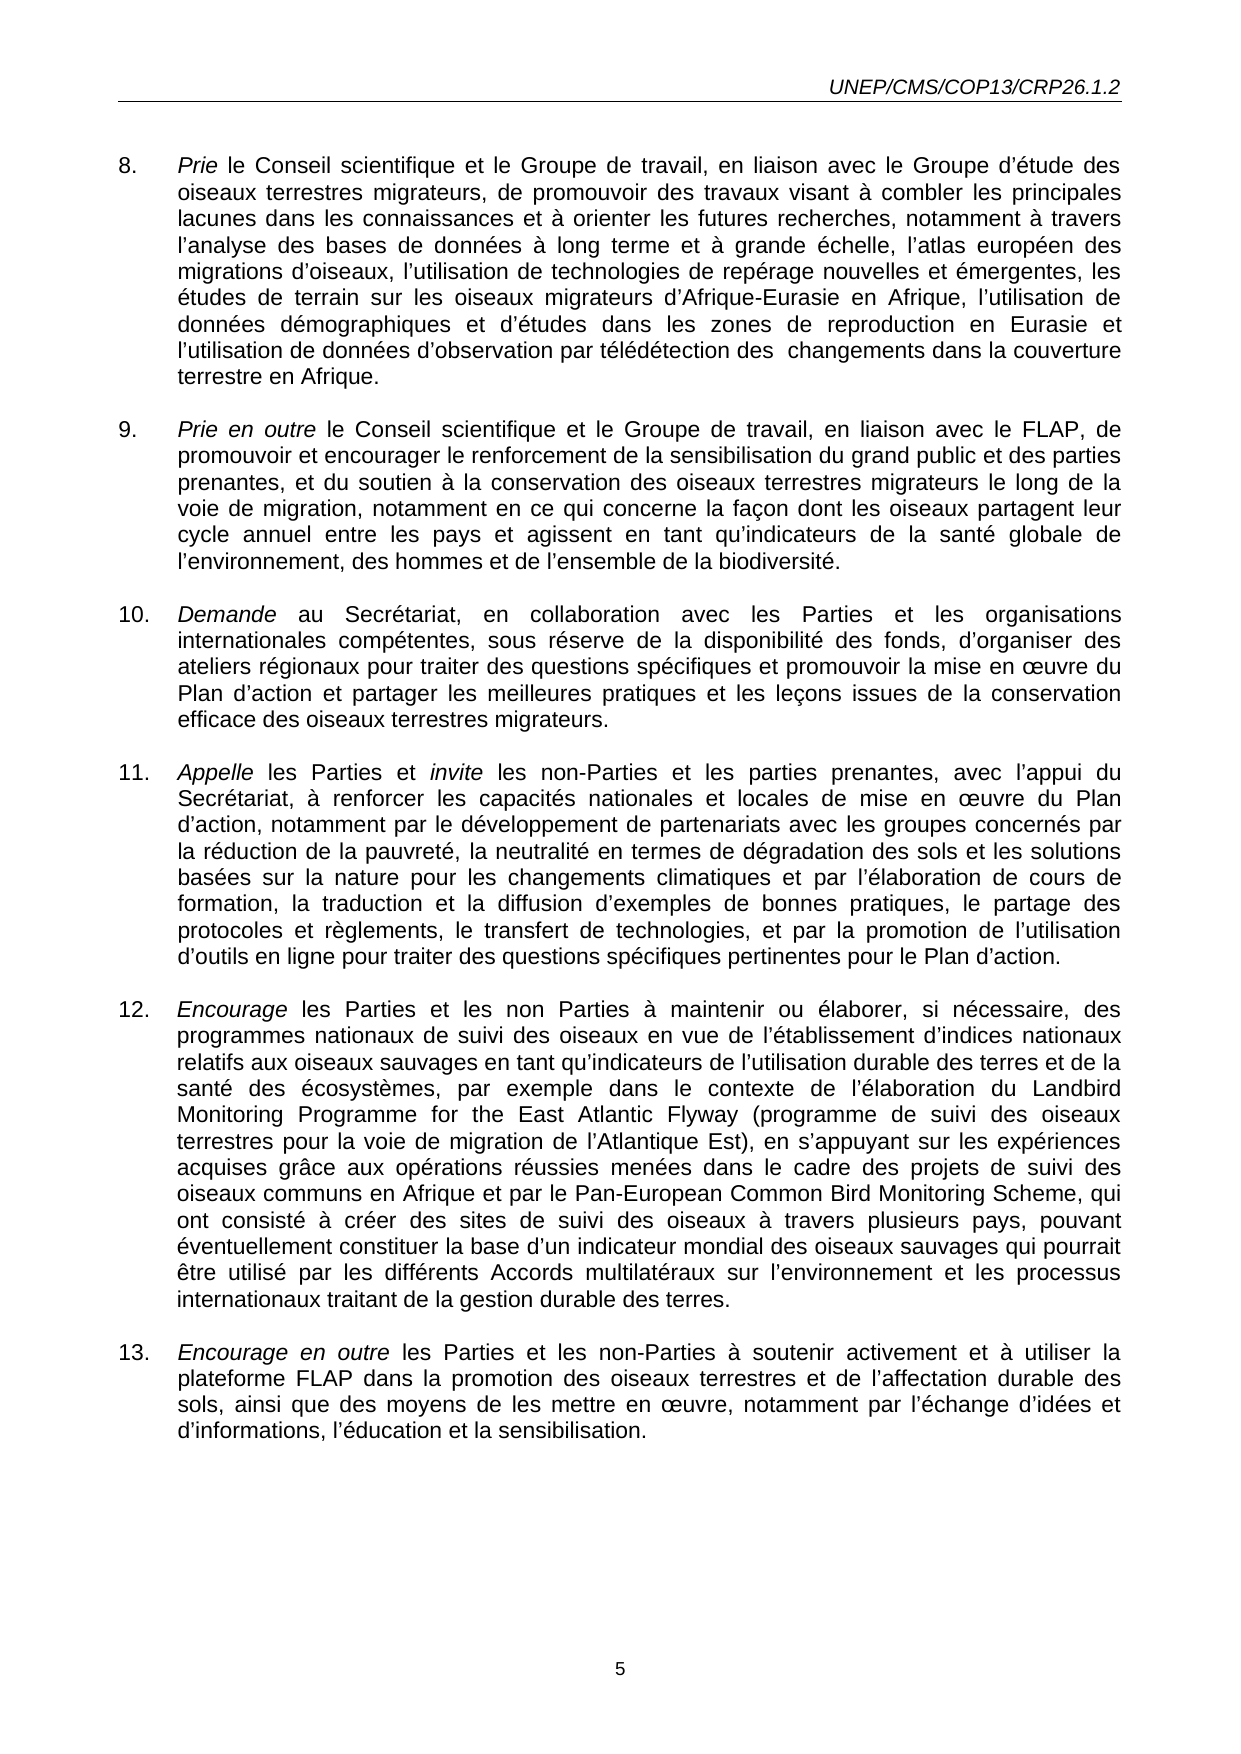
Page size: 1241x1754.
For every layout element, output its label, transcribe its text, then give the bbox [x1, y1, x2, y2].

list Demande au Secrétariat, en collaboration avec les Parties et les organisations internationales compétentes, sous réserve de la disponibilité des fonds, d’organiser des ateliers régionaux pour traiter des questions spécifiques et promouvoir la mise en œuvre du Plan d’action et partager les meilleures pratiques et les leçons issues de la conservation efficace des oiseaux terrestres migrateurs. [118, 601, 1122, 732]
list Prie en outre le Conseil scientifique et le Groupe de travail, en liaison avec le FLAP, de promouvoir et encourager le renforcement de la sensibilisation du grand public et des parties prenantes, et du soutien à la conservation des oiseaux terrestres migrateurs le long de la voie de migration, notamment en ce qui concerne la façon dont les oiseaux partagent leur cycle annuel entre les pays et agissent en tant qu’indicateurs de la santé globale de l’environnement, des hommes et de l’ensemble de la biodiversité. [118, 416, 1122, 574]
list Prie le Conseil scientifique et le Groupe de travail, en liaison avec le Groupe d’étude des oiseaux terrestres migrateurs, de promouvoir des travaux visant à combler les principales lacunes dans les connaissances et à orienter les futures recherches, notamment à travers l’analyse des bases de données à long terme et à grande échelle, l’atlas européen des migrations d’oiseaux, l’utilisation de technologies de repérage nouvelles et émergentes, les études de terrain sur les oiseaux migrateurs d’Afrique-Eurasie en Afrique, l’utilisation de données démographiques et d’études dans les zones de reproduction en Eurasie et l’utilisation de données d’observation par télédétection des changements dans la couverture terrestre en Afrique. [118, 152, 1122, 390]
list Appelle les Parties et invite les non-Parties et les parties prenantes, avec l’appui du Secrétariat, à renforcer les capacités nationales et locales de mise en œuvre du Plan d’action, notamment par le développement de partenariats avec les groupes concernés par la réduction de la pauvreté, la neutralité en termes de dégradation des sols et les solutions basées sur la nature pour les changements climatiques et par l’élaboration de cours de formation, la traduction et la diffusion d’exemples de bonnes pratiques, le partage des protocoles et règlements, le transfert de technologies, et par la promotion de l’utilisation d’outils en ligne pour traiter des questions spécifiques pertinentes pour le Plan d’action. [118, 759, 1122, 969]
list Encourage les Parties et les non Parties à maintenir ou élaborer, si nécessaire, des programmes nationaux de suivi des oiseaux en vue de l’établissement d’indices nationaux relatifs aux oiseaux sauvages en tant qu’indicateurs de l’utilisation durable des terres et de la santé des écosystèmes, par exemple dans le contexte de l’élaboration du Landbird Monitoring Programme for the East Atlantic Flyway (programme de suivi des oiseaux terrestres pour la voie de migration de l’Atlantique Est), en s’appuyant sur les expériences acquises grâce aux opérations réussies menées dans le cadre des projets de suivi des oiseaux communs en Afrique et par le Pan-European Common Bird Monitoring Scheme, qui ont consisté à créer des sites de suivi des oiseaux à travers plusieurs pays, pouvant éventuellement constituer la base d’un indicateur mondial des oiseaux sauvages qui pourrait être utilisé par les différents Accords multilatéraux sur l’environnement et les processus internationaux traitant de la gestion durable des terres. [118, 996, 1122, 1312]
list Encourage en outre les Parties et les non-Parties à soutenir activement et à utiliser la plateforme FLAP dans la promotion des oiseaux terrestres et de l’affectation durable des sols, ainsi que des moyens de les mettre en œuvre, notamment par l’échange d’idées et d’informations, l’éducation et la sensibilisation. [118, 1338, 1122, 1444]
